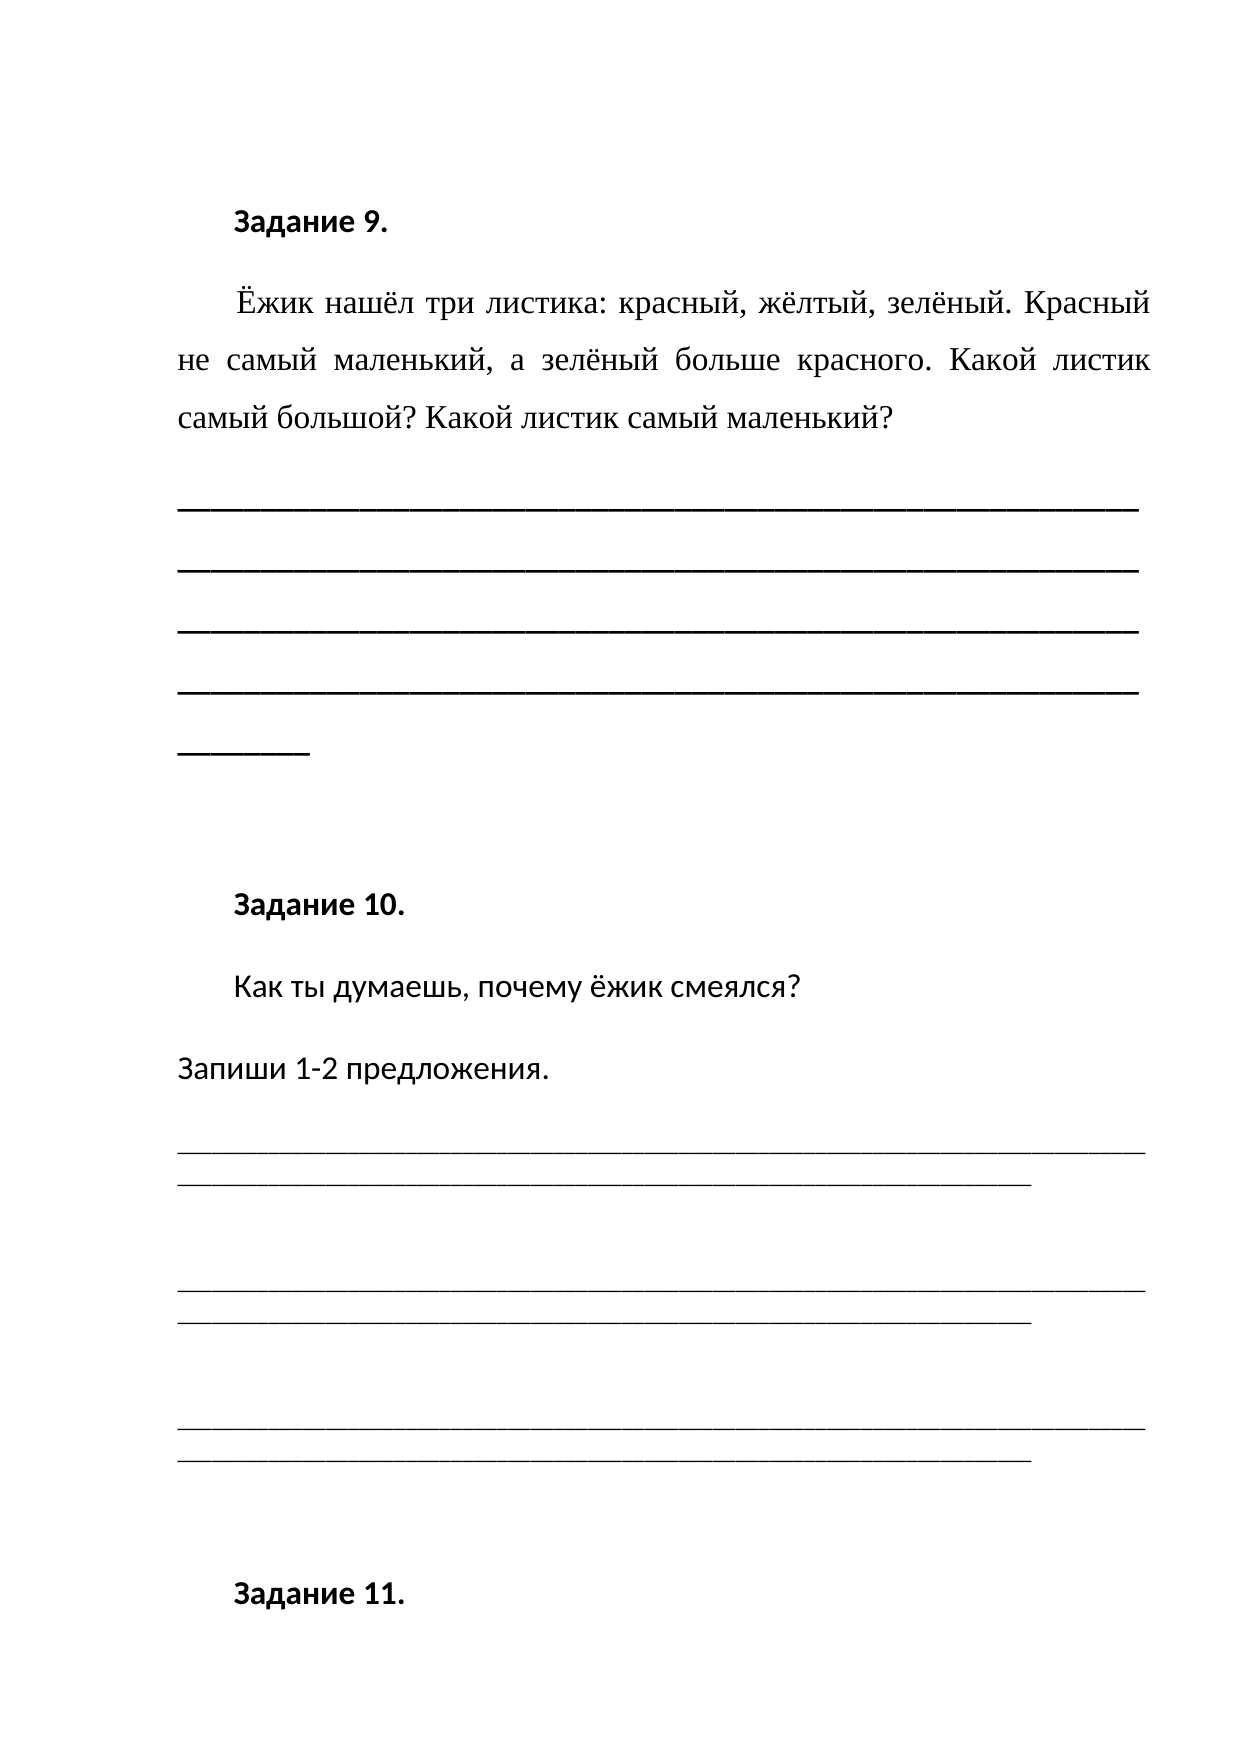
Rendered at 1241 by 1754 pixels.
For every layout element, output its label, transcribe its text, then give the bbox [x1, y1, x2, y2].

text Запиши 1-2 предложения. [177, 1047, 1152, 1088]
text Задание 11. [177, 1572, 1152, 1613]
list Ёжик нашёл три листика: красный, жёлтый, зелёный. Красный не самый маленький, а зелёный больше красного. Какой листик самый большой? Какой листик самый маленький? [177, 282, 1152, 435]
text Как ты думаешь, почему ёжик смеялся? [177, 965, 1152, 1006]
text ________________________________________________________________________________________________________________________________________________________________________________________________________________________________________________ [177, 475, 1152, 760]
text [177, 1405, 1152, 1465]
text Задание 9. [177, 200, 1152, 241]
text Задание 10. [177, 883, 1152, 924]
